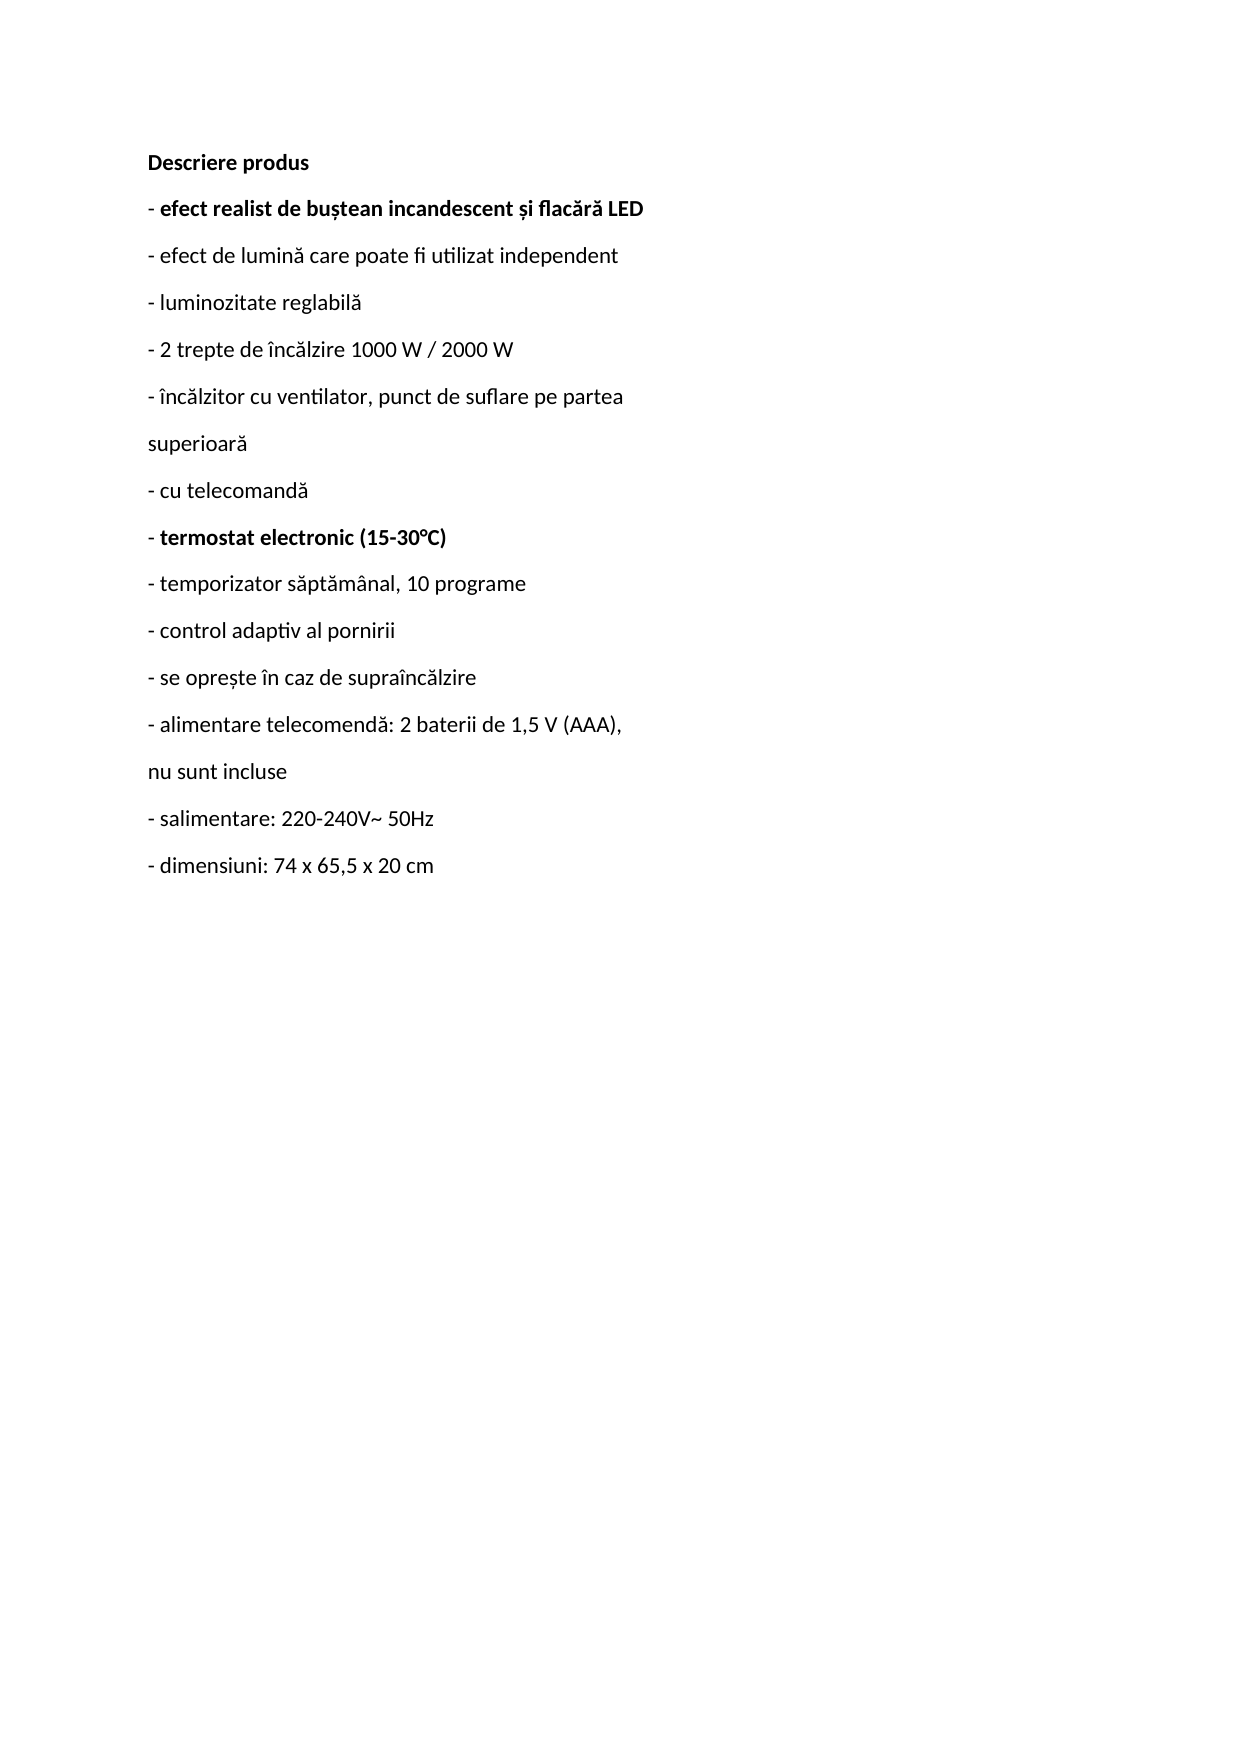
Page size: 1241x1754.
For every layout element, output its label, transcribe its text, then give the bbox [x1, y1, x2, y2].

text - control adaptiv al pornirii [148, 616, 1093, 644]
text - cu telecomandă [148, 476, 1093, 504]
text - efect de lumină care poate fi utilizat independent [148, 241, 1093, 269]
text - temporizator săptămânal, 10 programe [148, 569, 1093, 597]
text - termostat electronic (15-30°C) [148, 523, 1093, 551]
text - luminozitate reglabilă [148, 288, 1093, 316]
text - se oprește în caz de supraîncălzire [148, 663, 1093, 691]
text - dimensiuni: 74 x 65,5 x 20 cm [148, 851, 1093, 879]
text - salimentare: 220-240V~ 50Hz [148, 804, 1093, 832]
text Descriere produs [148, 148, 1093, 176]
text - alimentare telecomendă: 2 baterii de 1,5 V (AAA), [148, 710, 1093, 738]
text nu sunt incluse [148, 757, 1093, 785]
text superioară [148, 429, 1093, 457]
text - încălzitor cu ventilator, punct de suflare pe partea [148, 382, 1093, 410]
text - 2 trepte de încălzire 1000 W / 2000 W [148, 335, 1093, 363]
text - efect realist de buștean incandescent și flacără LED [148, 194, 1093, 222]
